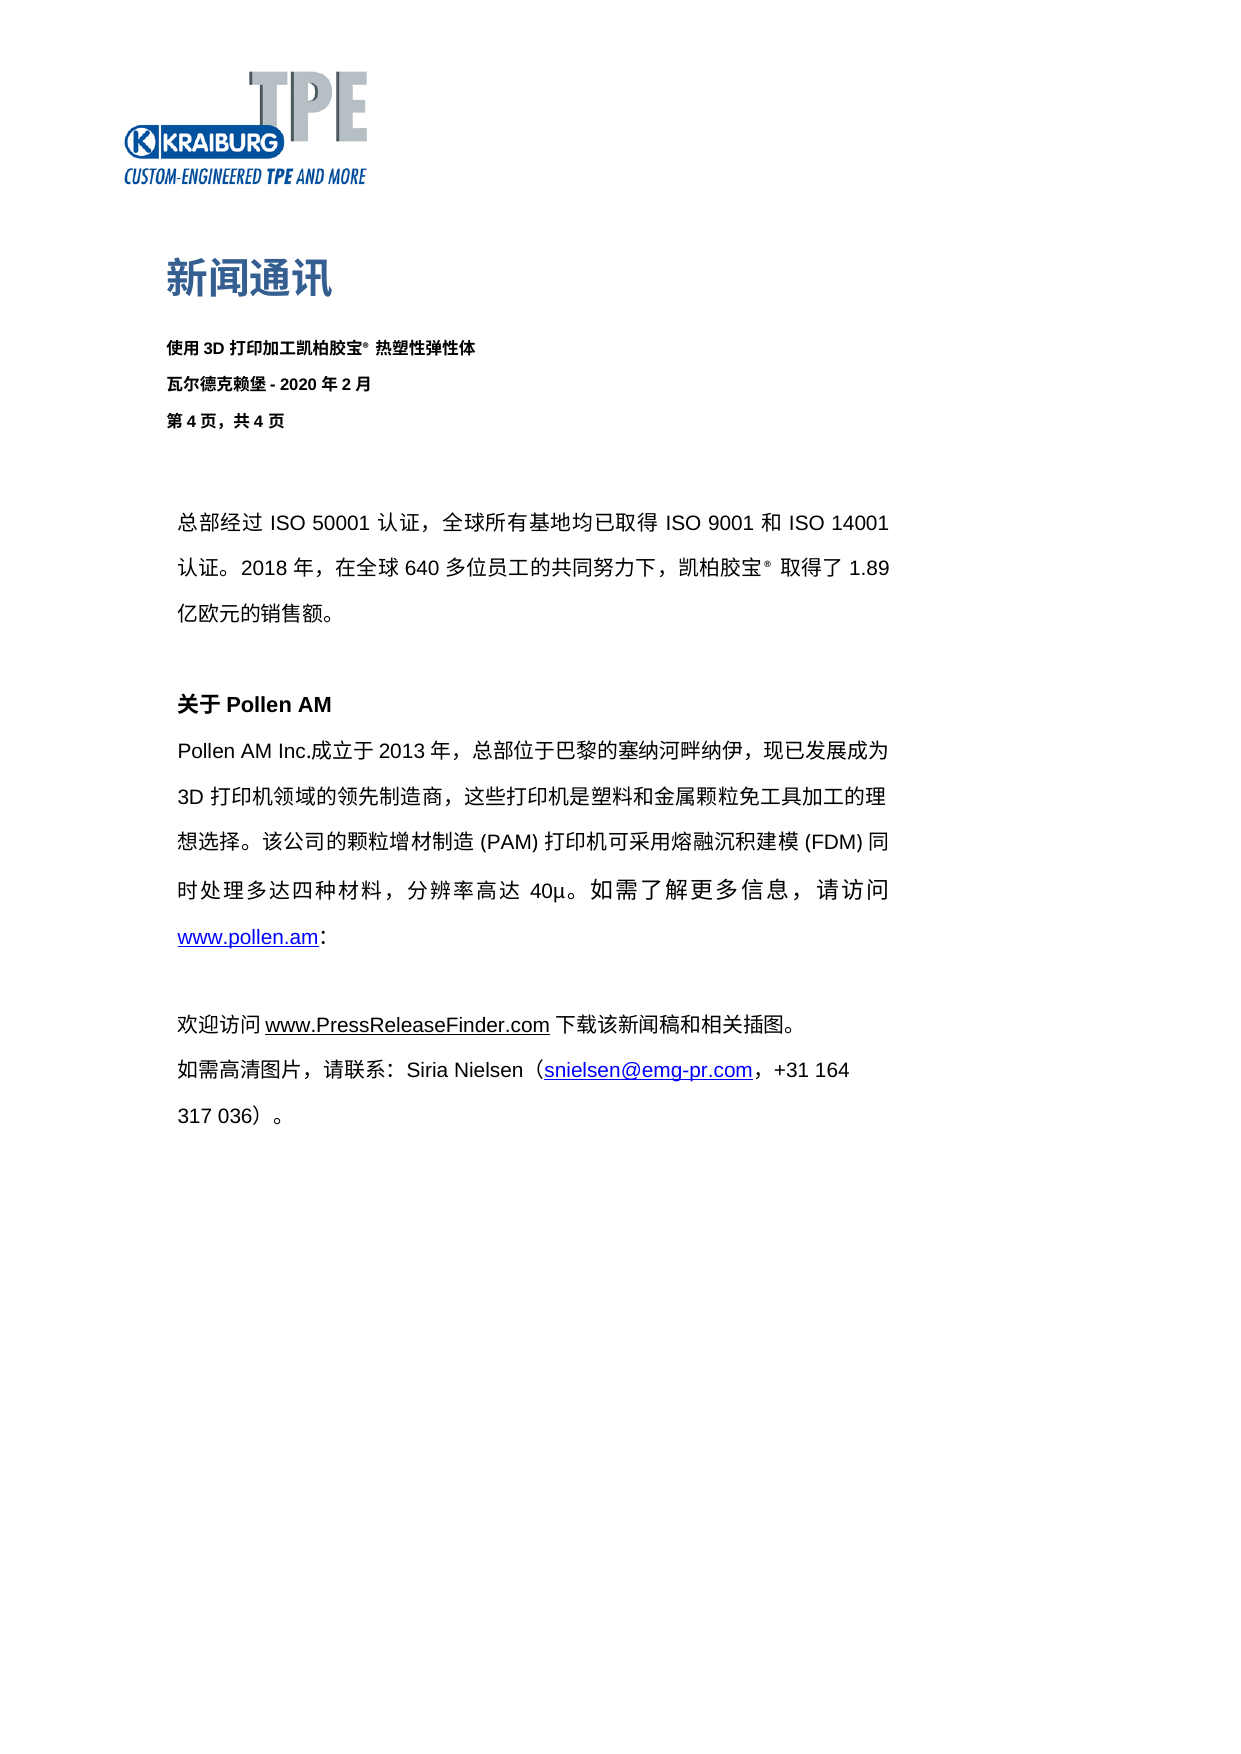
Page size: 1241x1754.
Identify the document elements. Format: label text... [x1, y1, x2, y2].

text 欢迎访问 www.PressReleaseFinder.com 下载该新闻稿和相关插图。 [177, 1008, 889, 1038]
picture [112, 55, 379, 200]
text Pollen AM Inc.成立于 2013 年，总部位于巴黎的塞纳河畔纳伊，现已发展成为 3D 打印机领域的领先制造商，这些打印机是塑料和金属颗粒免工具加工的理想选择。该公司的颗粒增材制造 (PAM) 打印机可采用熔融沉积建模 (FDM) 同时处理多达四种材料，分辨率高达 40µ。如需了解更多信息，请访问 www.pollen.am： [177, 734, 889, 951]
text 关于 Pollen AM [177, 687, 889, 719]
text 如需高清图片，请联系：Siria Nielsen（snielsen@emg-pr.com，+31 164 317 036）。 [177, 1054, 889, 1129]
